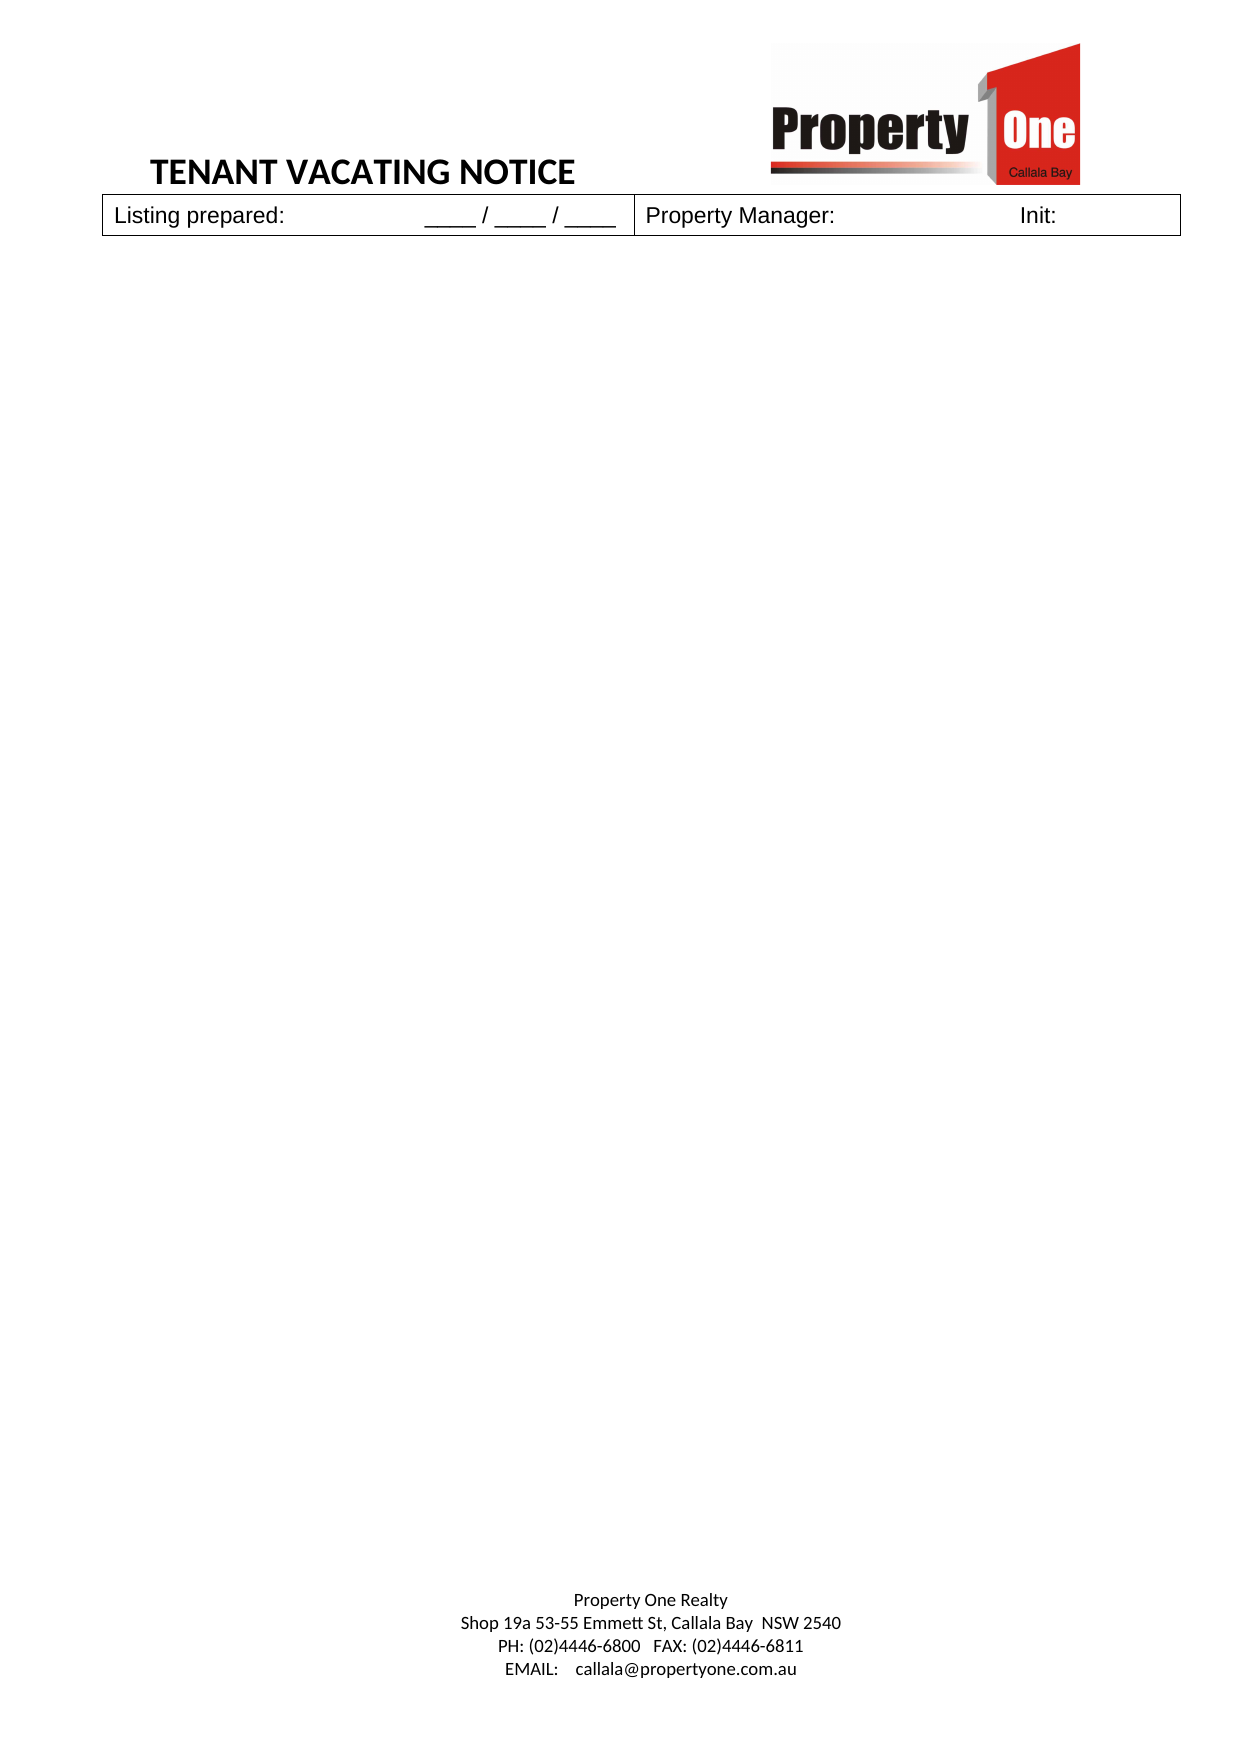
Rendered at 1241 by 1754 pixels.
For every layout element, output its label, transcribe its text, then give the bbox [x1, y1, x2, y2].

table_cell Property Manager: Init: [635, 195, 1180, 235]
picture [770, 43, 1080, 185]
table_cell Listing prepared: ____ / ____ / ____ [103, 195, 634, 235]
